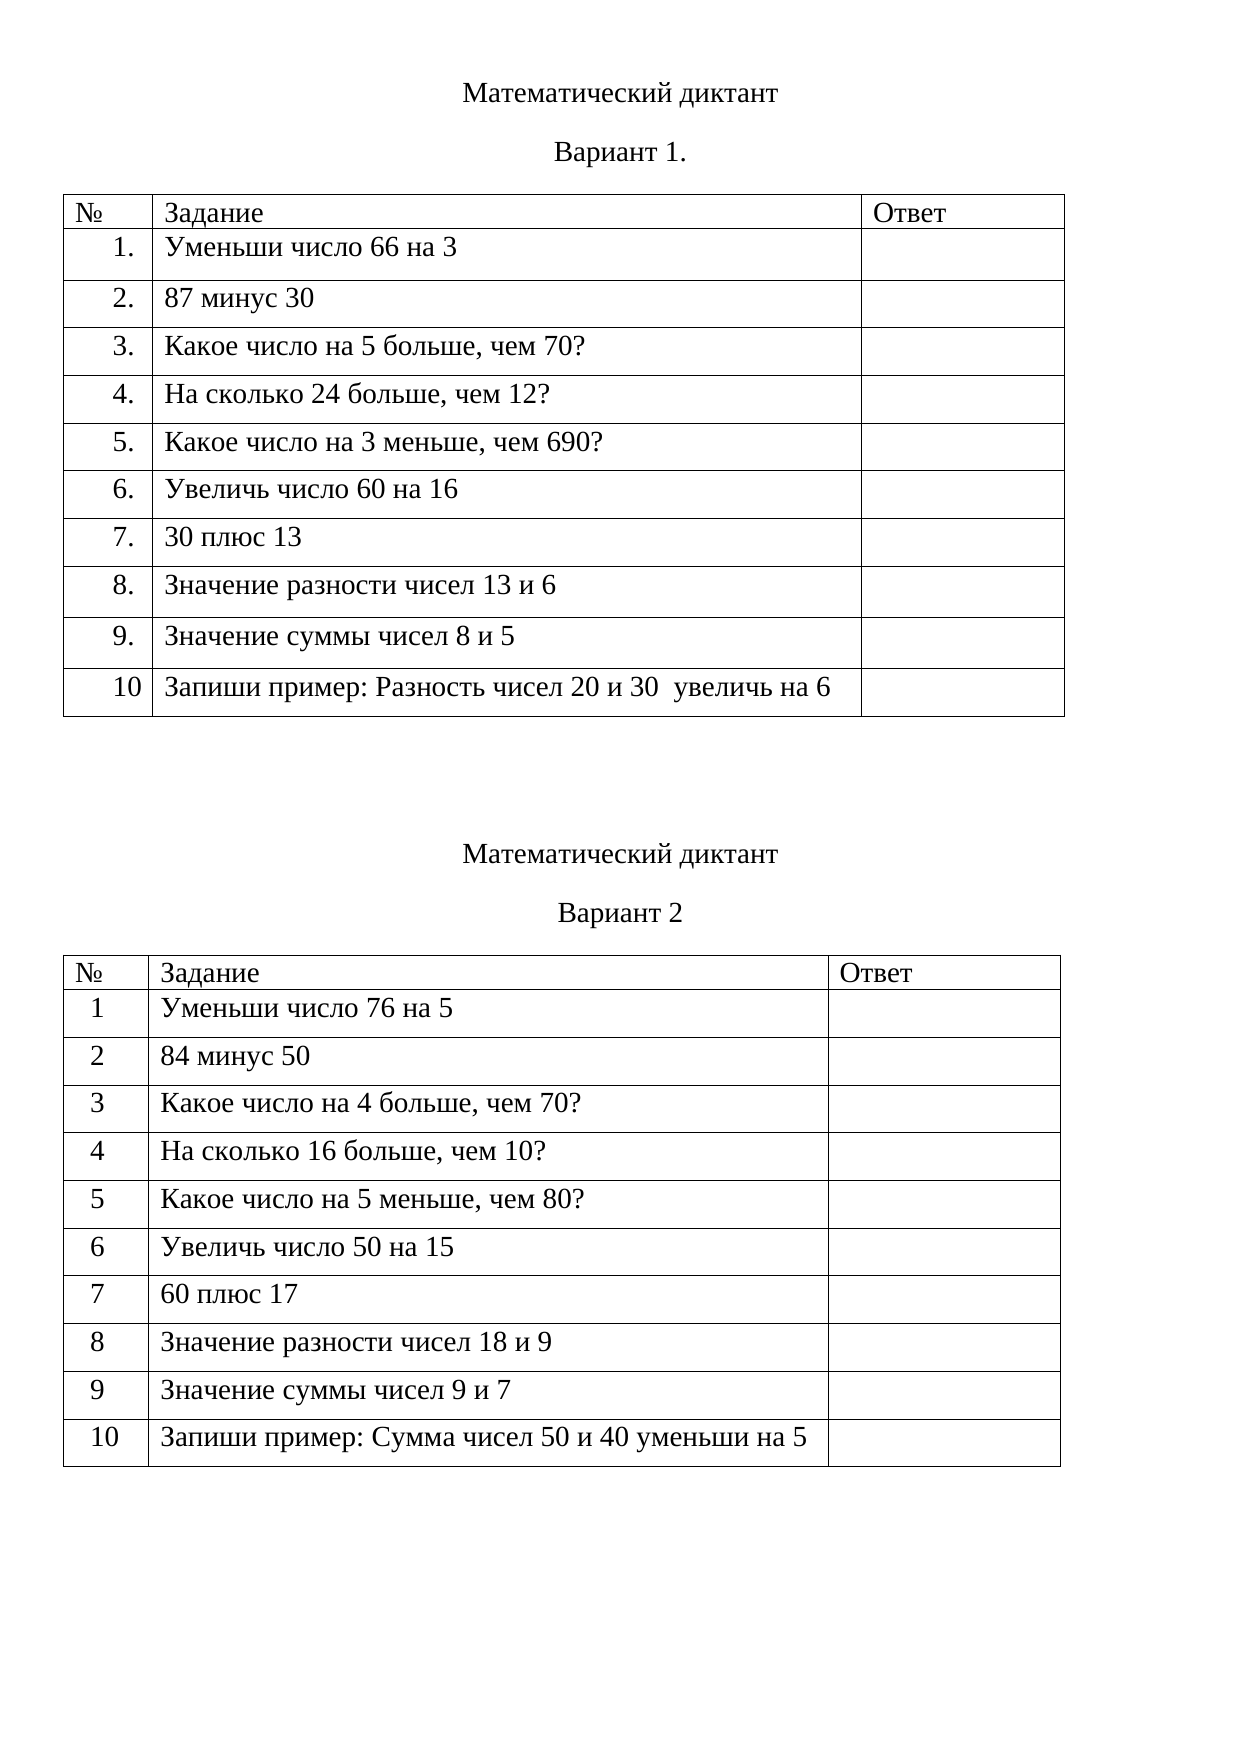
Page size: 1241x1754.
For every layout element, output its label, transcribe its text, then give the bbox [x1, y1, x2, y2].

table_cell [64, 328, 152, 375]
table_cell [862, 229, 1064, 279]
table_cell [829, 1276, 1060, 1323]
table_cell 2 [64, 1038, 148, 1084]
table_cell 10 [64, 1420, 148, 1466]
table_cell [862, 328, 1064, 375]
table_cell [64, 471, 152, 518]
table_cell Увеличь число 60 на 16 [153, 471, 861, 518]
table_cell [64, 376, 152, 423]
table_header Ответ [829, 956, 1060, 989]
table_header Задание [153, 195, 861, 228]
table_cell 5 [64, 1181, 148, 1228]
table_cell Уменьши число 66 на 3 [153, 229, 861, 279]
table_cell 60 плюс 17 [149, 1276, 828, 1323]
table_cell Значение разности чисел 13 и 6 [153, 567, 861, 617]
table_cell 1 [64, 990, 148, 1037]
table_cell На сколько 24 больше, чем 12? [153, 376, 861, 423]
table_cell [862, 669, 1064, 716]
table_cell 8 [64, 1324, 148, 1371]
table_cell 7 [64, 1276, 148, 1323]
table_cell [64, 281, 152, 327]
table_cell [64, 424, 152, 470]
table_cell 9 [64, 1372, 148, 1418]
table_cell 30 плюс 13 [153, 519, 861, 566]
table_cell 10 [64, 669, 152, 716]
table_header № [64, 956, 148, 989]
table_header Задание [149, 956, 828, 989]
text Вариант 1. [75, 134, 1165, 168]
table_cell [862, 281, 1064, 327]
table_cell [64, 618, 152, 668]
table_cell [829, 1086, 1060, 1132]
table_cell На сколько 16 больше, чем 10? [149, 1133, 828, 1180]
text Вариант 2 [75, 895, 1165, 929]
table_cell 3 [64, 1086, 148, 1132]
table_header № [64, 195, 152, 228]
table_cell Какое число на 3 меньше, чем 690? [153, 424, 861, 470]
table_cell [829, 1420, 1060, 1466]
table_cell 6 [64, 1229, 148, 1275]
table_cell Запиши пример: Разность чисел 20 и 30 увеличь на 6 [153, 669, 861, 716]
table_cell [829, 990, 1060, 1037]
table_cell 87 минус 30 [153, 281, 861, 327]
table_cell Какое число на 5 меньше, чем 80? [149, 1181, 828, 1228]
table_cell [829, 1038, 1060, 1084]
table_cell Значение суммы чисел 9 и 7 [149, 1372, 828, 1418]
table_cell [862, 519, 1064, 566]
table_cell [829, 1372, 1060, 1418]
text Математический диктант [75, 75, 1165, 108]
table_cell [862, 376, 1064, 423]
table_cell [64, 567, 152, 617]
table_cell [64, 229, 152, 279]
table_cell Значение суммы чисел 8 и 5 [153, 618, 861, 668]
table_cell [862, 618, 1064, 668]
table_cell Какое число на 4 больше, чем 70? [149, 1086, 828, 1132]
table_cell 4 [64, 1133, 148, 1180]
table_cell Какое число на 5 больше, чем 70? [153, 328, 861, 375]
table_header Ответ [862, 195, 1064, 228]
table_cell 84 минус 50 [149, 1038, 828, 1084]
table_cell [862, 567, 1064, 617]
table_cell Уменьши число 76 на 5 [149, 990, 828, 1037]
table_cell [829, 1229, 1060, 1275]
table_cell [829, 1181, 1060, 1228]
table_cell Увеличь число 50 на 15 [149, 1229, 828, 1275]
table_cell Запиши пример: Сумма чисел 50 и 40 уменьши на 5 [149, 1420, 828, 1466]
table_cell [829, 1324, 1060, 1371]
table_cell Значение разности чисел 18 и 9 [149, 1324, 828, 1371]
table_cell [862, 424, 1064, 470]
table_cell [862, 471, 1064, 518]
table_cell [829, 1133, 1060, 1180]
text Математический диктант [75, 836, 1165, 869]
table_cell [64, 519, 152, 566]
